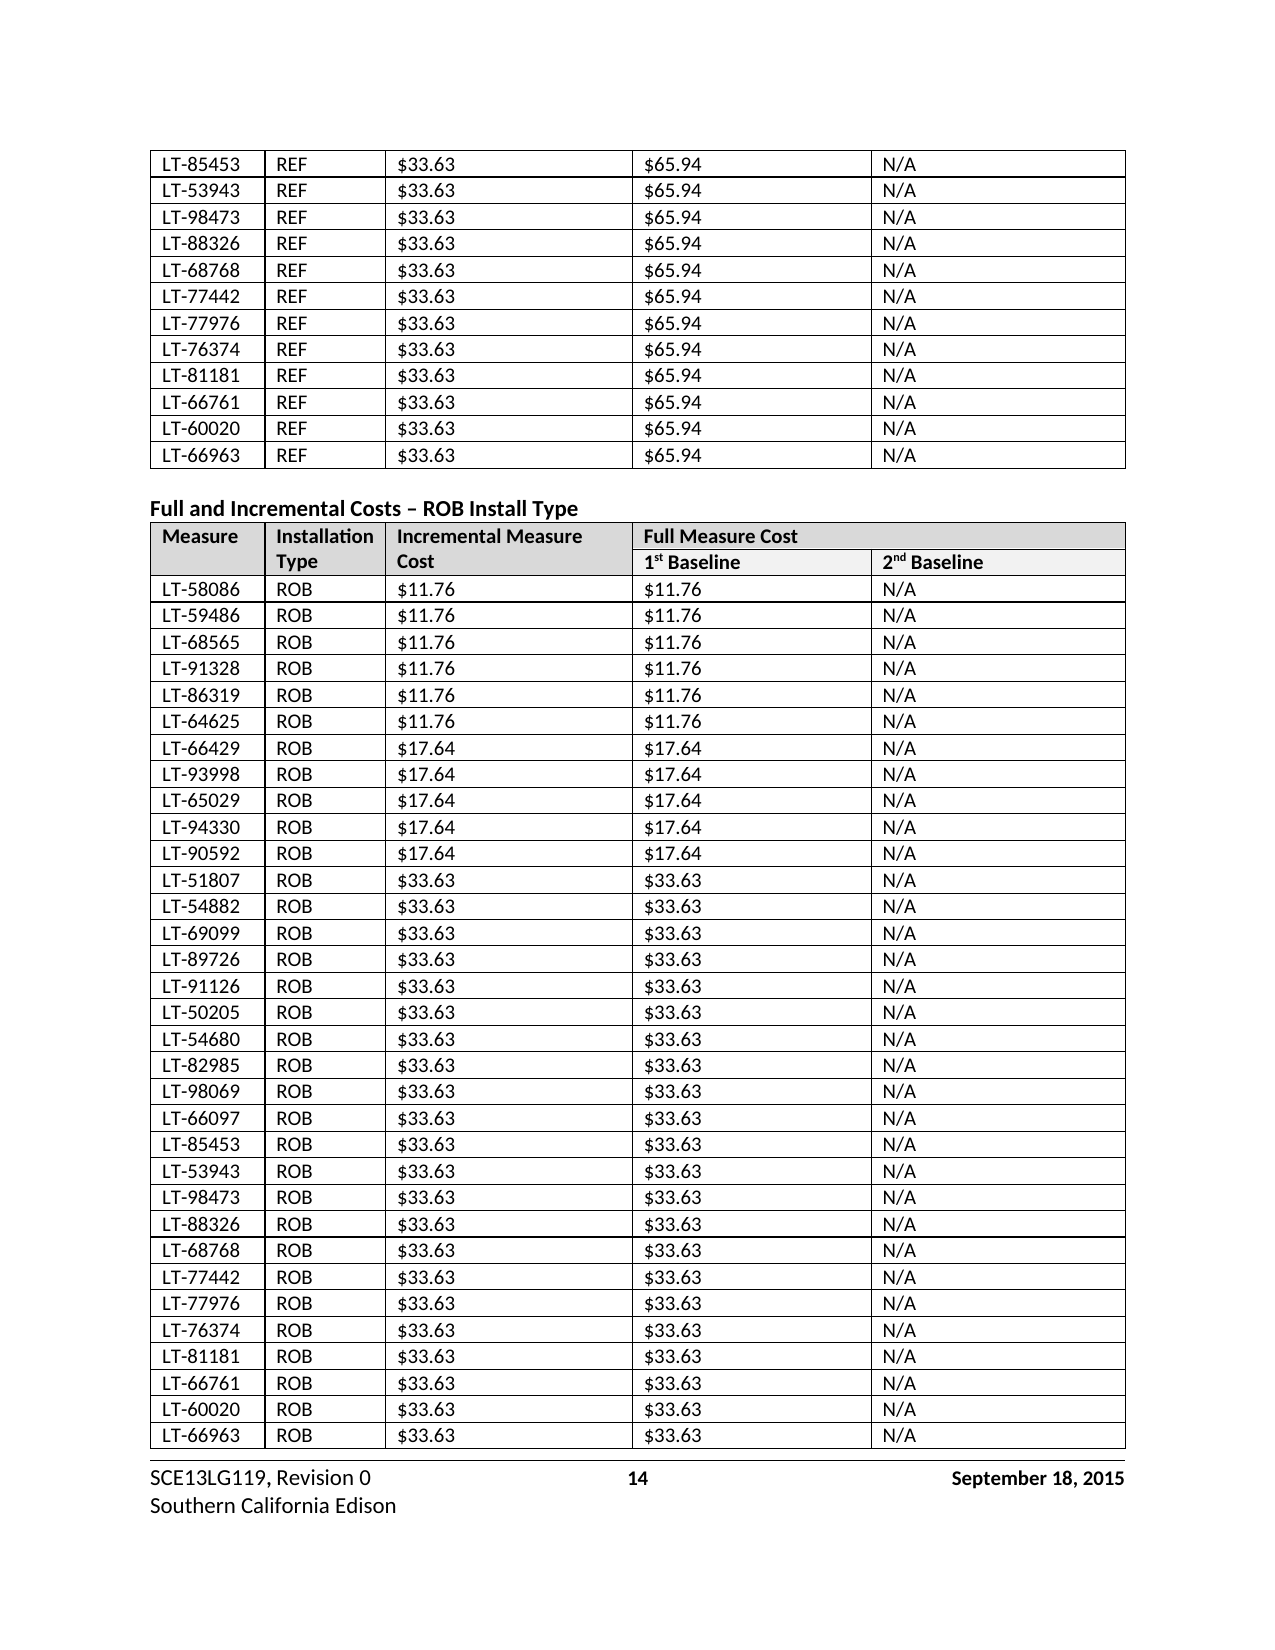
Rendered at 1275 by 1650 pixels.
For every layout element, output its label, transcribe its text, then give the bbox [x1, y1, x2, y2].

table_cell $33.63 [633, 920, 871, 945]
table_cell $33.63 [386, 257, 632, 282]
table_cell $33.63 [386, 1158, 632, 1183]
table_cell ROB [266, 629, 385, 654]
table_cell ROB [266, 576, 385, 601]
table_cell ROB [266, 841, 385, 866]
table_cell ROB [266, 655, 385, 681]
table_cell REF [266, 178, 385, 203]
table_cell ROB [266, 1343, 385, 1369]
table_cell $11.76 [386, 682, 632, 707]
table_cell ROB [266, 999, 385, 1025]
table_cell LT-68768 [151, 257, 264, 282]
table_cell LT-98473 [151, 1185, 264, 1210]
table_cell $17.64 [633, 761, 871, 787]
table_cell $33.63 [386, 1026, 632, 1051]
table_cell N/A [872, 841, 1125, 866]
table_cell REF [266, 389, 385, 414]
table_cell N/A [872, 1238, 1125, 1263]
table_cell $33.63 [386, 920, 632, 945]
table_cell REF [266, 363, 385, 388]
table_cell $65.94 [633, 204, 871, 229]
table_cell $33.63 [386, 1290, 632, 1316]
table_cell LT-59486 [151, 603, 264, 628]
table_cell LT-86319 [151, 682, 264, 707]
table_cell REF [266, 230, 385, 256]
table_cell N/A [872, 867, 1125, 892]
table_cell $11.76 [386, 629, 632, 654]
table_cell $11.76 [633, 708, 871, 734]
table_cell LT-81181 [151, 363, 264, 388]
table_cell $33.63 [386, 1132, 632, 1157]
table_cell N/A [872, 788, 1125, 813]
table_cell $17.64 [633, 788, 871, 813]
table_cell $11.76 [633, 576, 871, 601]
text Full and Incremental Costs – ROB Install Type [150, 494, 1125, 522]
table_cell $33.63 [633, 946, 871, 972]
table_cell LT-89726 [151, 946, 264, 972]
table_cell $65.94 [633, 310, 871, 335]
table_cell $33.63 [386, 389, 632, 414]
table_cell $33.63 [386, 1343, 632, 1369]
table_cell $33.63 [633, 999, 871, 1025]
table_cell ROB [266, 1317, 385, 1342]
table_cell LT-66429 [151, 735, 264, 760]
table_cell $33.63 [633, 1264, 871, 1289]
table_cell N/A [872, 1264, 1125, 1289]
table_cell $33.63 [633, 867, 871, 892]
table_cell $33.63 [633, 894, 871, 919]
table_cell $33.63 [386, 867, 632, 892]
table_cell LT-54680 [151, 1026, 264, 1051]
table_cell LT-90592 [151, 841, 264, 866]
table_header Measure [151, 523, 264, 575]
table_cell LT-81181 [151, 1343, 264, 1369]
table_cell $33.63 [386, 1238, 632, 1263]
table_cell $33.63 [633, 1317, 871, 1342]
table_cell $65.94 [633, 416, 871, 441]
table_cell N/A [872, 1079, 1125, 1104]
table_cell N/A [872, 363, 1125, 388]
table_cell N/A [872, 920, 1125, 945]
table_cell ROB [266, 973, 385, 998]
table_cell $33.63 [633, 1105, 871, 1131]
table_cell ROB [266, 761, 385, 787]
table_cell REF [266, 257, 385, 282]
table_cell $33.63 [633, 1396, 871, 1422]
table_cell LT-93998 [151, 761, 264, 787]
table_cell N/A [872, 999, 1125, 1025]
table_cell $33.63 [633, 1238, 871, 1263]
table_cell ROB [266, 1026, 385, 1051]
table_cell $33.63 [386, 973, 632, 998]
table_cell REF [266, 442, 385, 467]
table_cell N/A [872, 1423, 1125, 1448]
table_cell N/A [872, 946, 1125, 972]
table_cell ROB [266, 1238, 385, 1263]
table_cell $11.76 [386, 708, 632, 734]
table_cell N/A [872, 603, 1125, 628]
table_cell N/A [872, 1185, 1125, 1210]
table_cell LT-65029 [151, 788, 264, 813]
table_cell $17.64 [633, 735, 871, 760]
table_cell 2nd Baseline [872, 550, 1125, 575]
table_cell ROB [266, 708, 385, 734]
table_cell N/A [872, 310, 1125, 335]
table_cell REF [266, 416, 385, 441]
table_cell ROB [266, 867, 385, 892]
table_cell LT-66761 [151, 1370, 264, 1395]
table_cell $33.63 [633, 1423, 871, 1448]
table_cell LT-69099 [151, 920, 264, 945]
table_cell $65.94 [633, 151, 871, 176]
table_cell ROB [266, 1052, 385, 1078]
table_cell $33.63 [633, 1132, 871, 1157]
table_cell REF [266, 204, 385, 229]
table_cell $33.63 [633, 1211, 871, 1236]
table_cell $17.64 [386, 735, 632, 760]
table_cell ROB [266, 603, 385, 628]
table_header Full Measure Cost [633, 523, 1125, 548]
table_cell LT-66761 [151, 389, 264, 414]
table_cell LT-77976 [151, 310, 264, 335]
table_cell LT-66097 [151, 1105, 264, 1131]
table_cell N/A [872, 1105, 1125, 1131]
table_cell N/A [872, 655, 1125, 681]
table_cell $33.63 [386, 363, 632, 388]
table_cell LT-50205 [151, 999, 264, 1025]
table_cell LT-77442 [151, 283, 264, 309]
table_cell $11.76 [633, 655, 871, 681]
table_cell LT-82985 [151, 1052, 264, 1078]
table_cell LT-91328 [151, 655, 264, 681]
table_cell LT-85453 [151, 1132, 264, 1157]
table_cell $33.63 [633, 1158, 871, 1183]
table_cell LT-77442 [151, 1264, 264, 1289]
table_cell $17.64 [386, 841, 632, 866]
table_cell $33.63 [386, 1396, 632, 1422]
table_cell $33.63 [386, 178, 632, 203]
table_cell $65.94 [633, 283, 871, 309]
table_cell N/A [872, 761, 1125, 787]
table_cell LT-51807 [151, 867, 264, 892]
table_cell LT-91126 [151, 973, 264, 998]
table_cell $33.63 [633, 1370, 871, 1395]
table_cell N/A [872, 1052, 1125, 1078]
table_cell LT-53943 [151, 1158, 264, 1183]
table_cell $33.63 [386, 310, 632, 335]
table_cell ROB [266, 1079, 385, 1104]
table_cell $65.94 [633, 336, 871, 362]
table_cell ROB [266, 1211, 385, 1236]
table_cell N/A [872, 389, 1125, 414]
table_cell N/A [872, 230, 1125, 256]
table_cell $33.63 [386, 204, 632, 229]
table_cell N/A [872, 1132, 1125, 1157]
table_cell LT-60020 [151, 1396, 264, 1422]
table_cell $33.63 [633, 973, 871, 998]
table_cell ROB [266, 1185, 385, 1210]
table_cell $11.76 [633, 682, 871, 707]
table_cell ROB [266, 894, 385, 919]
table_cell LT-85453 [151, 151, 264, 176]
table_cell REF [266, 151, 385, 176]
table_cell $17.64 [633, 841, 871, 866]
table_cell N/A [872, 629, 1125, 654]
table_cell N/A [872, 1158, 1125, 1183]
table_cell ROB [266, 1423, 385, 1448]
table_cell $65.94 [633, 178, 871, 203]
table_cell $33.63 [633, 1185, 871, 1210]
table_cell $11.76 [386, 655, 632, 681]
table_cell $33.63 [633, 1290, 871, 1316]
table_cell N/A [872, 416, 1125, 441]
table_cell REF [266, 310, 385, 335]
table_cell $11.76 [386, 576, 632, 601]
table_cell N/A [872, 204, 1125, 229]
table_cell $11.76 [633, 629, 871, 654]
table_cell $17.64 [386, 814, 632, 839]
table_cell LT-98069 [151, 1079, 264, 1104]
table_cell LT-60020 [151, 416, 264, 441]
table_cell 1st Baseline [633, 550, 871, 575]
table_cell ROB [266, 1105, 385, 1131]
table_cell $33.63 [386, 416, 632, 441]
table_cell LT-76374 [151, 336, 264, 362]
table_cell ROB [266, 1396, 385, 1422]
table_cell N/A [872, 336, 1125, 362]
table_cell ROB [266, 920, 385, 945]
table_cell $33.63 [386, 283, 632, 309]
table_cell $33.63 [386, 946, 632, 972]
table_cell N/A [872, 442, 1125, 467]
table_cell ROB [266, 1370, 385, 1395]
table_cell LT-94330 [151, 814, 264, 839]
table_cell $33.63 [633, 1079, 871, 1104]
table_cell ROB [266, 946, 385, 972]
table_cell $33.63 [633, 1026, 871, 1051]
table_cell $33.63 [386, 999, 632, 1025]
table_cell N/A [872, 1290, 1125, 1316]
table_cell N/A [872, 973, 1125, 998]
table_cell $33.63 [386, 230, 632, 256]
table_cell N/A [872, 257, 1125, 282]
table_cell $33.63 [386, 442, 632, 467]
table_cell N/A [872, 1211, 1125, 1236]
table_cell $33.63 [386, 151, 632, 176]
table_cell N/A [872, 1396, 1125, 1422]
table_cell LT-88326 [151, 230, 264, 256]
table_cell N/A [872, 1343, 1125, 1369]
table_cell N/A [872, 735, 1125, 760]
table_cell $33.63 [386, 336, 632, 362]
table_cell LT-58086 [151, 576, 264, 601]
table_cell $65.94 [633, 389, 871, 414]
table_cell ROB [266, 1290, 385, 1316]
table_cell N/A [872, 708, 1125, 734]
table_cell LT-66963 [151, 442, 264, 467]
table_cell ROB [266, 788, 385, 813]
table_cell LT-68565 [151, 629, 264, 654]
table_cell LT-88326 [151, 1211, 264, 1236]
table_cell ROB [266, 1264, 385, 1289]
table_cell LT-53943 [151, 178, 264, 203]
table_cell LT-68768 [151, 1238, 264, 1263]
table_cell LT-54882 [151, 894, 264, 919]
table_cell $33.63 [386, 1317, 632, 1342]
table_cell $65.94 [633, 363, 871, 388]
table_cell ROB [266, 1132, 385, 1157]
table_cell $33.63 [386, 894, 632, 919]
table_cell $33.63 [386, 1105, 632, 1131]
table_cell REF [266, 283, 385, 309]
table_cell N/A [872, 814, 1125, 839]
table_cell N/A [872, 576, 1125, 601]
table_cell REF [266, 336, 385, 362]
table_cell N/A [872, 1370, 1125, 1395]
table_cell $33.63 [633, 1343, 871, 1369]
table_cell $33.63 [386, 1423, 632, 1448]
table_cell $17.64 [386, 761, 632, 787]
table_cell $33.63 [633, 1052, 871, 1078]
table_cell LT-77976 [151, 1290, 264, 1316]
table_cell $33.63 [386, 1264, 632, 1289]
table_cell $11.76 [633, 603, 871, 628]
table_cell $33.63 [386, 1185, 632, 1210]
table_cell $65.94 [633, 257, 871, 282]
table_cell N/A [872, 1317, 1125, 1342]
table_cell LT-76374 [151, 1317, 264, 1342]
table_cell N/A [872, 894, 1125, 919]
table_cell ROB [266, 682, 385, 707]
table_cell N/A [872, 178, 1125, 203]
table_cell N/A [872, 151, 1125, 176]
table_header Installation Type [266, 523, 385, 575]
table_cell LT-98473 [151, 204, 264, 229]
table_cell N/A [872, 682, 1125, 707]
table_cell $33.63 [386, 1079, 632, 1104]
table_cell $65.94 [633, 442, 871, 467]
table_cell ROB [266, 814, 385, 839]
table_cell LT-64625 [151, 708, 264, 734]
table_cell ROB [266, 1158, 385, 1183]
table_cell ROB [266, 735, 385, 760]
table_cell $33.63 [386, 1370, 632, 1395]
table_cell LT-66963 [151, 1423, 264, 1448]
table_cell $33.63 [386, 1211, 632, 1236]
table_cell N/A [872, 1026, 1125, 1051]
table_cell N/A [872, 283, 1125, 309]
table_cell $17.64 [386, 788, 632, 813]
table_header Incremental Measure Cost [386, 523, 632, 575]
table_cell $65.94 [633, 230, 871, 256]
table_cell $33.63 [386, 1052, 632, 1078]
table_cell $17.64 [633, 814, 871, 839]
table_cell $11.76 [386, 603, 632, 628]
